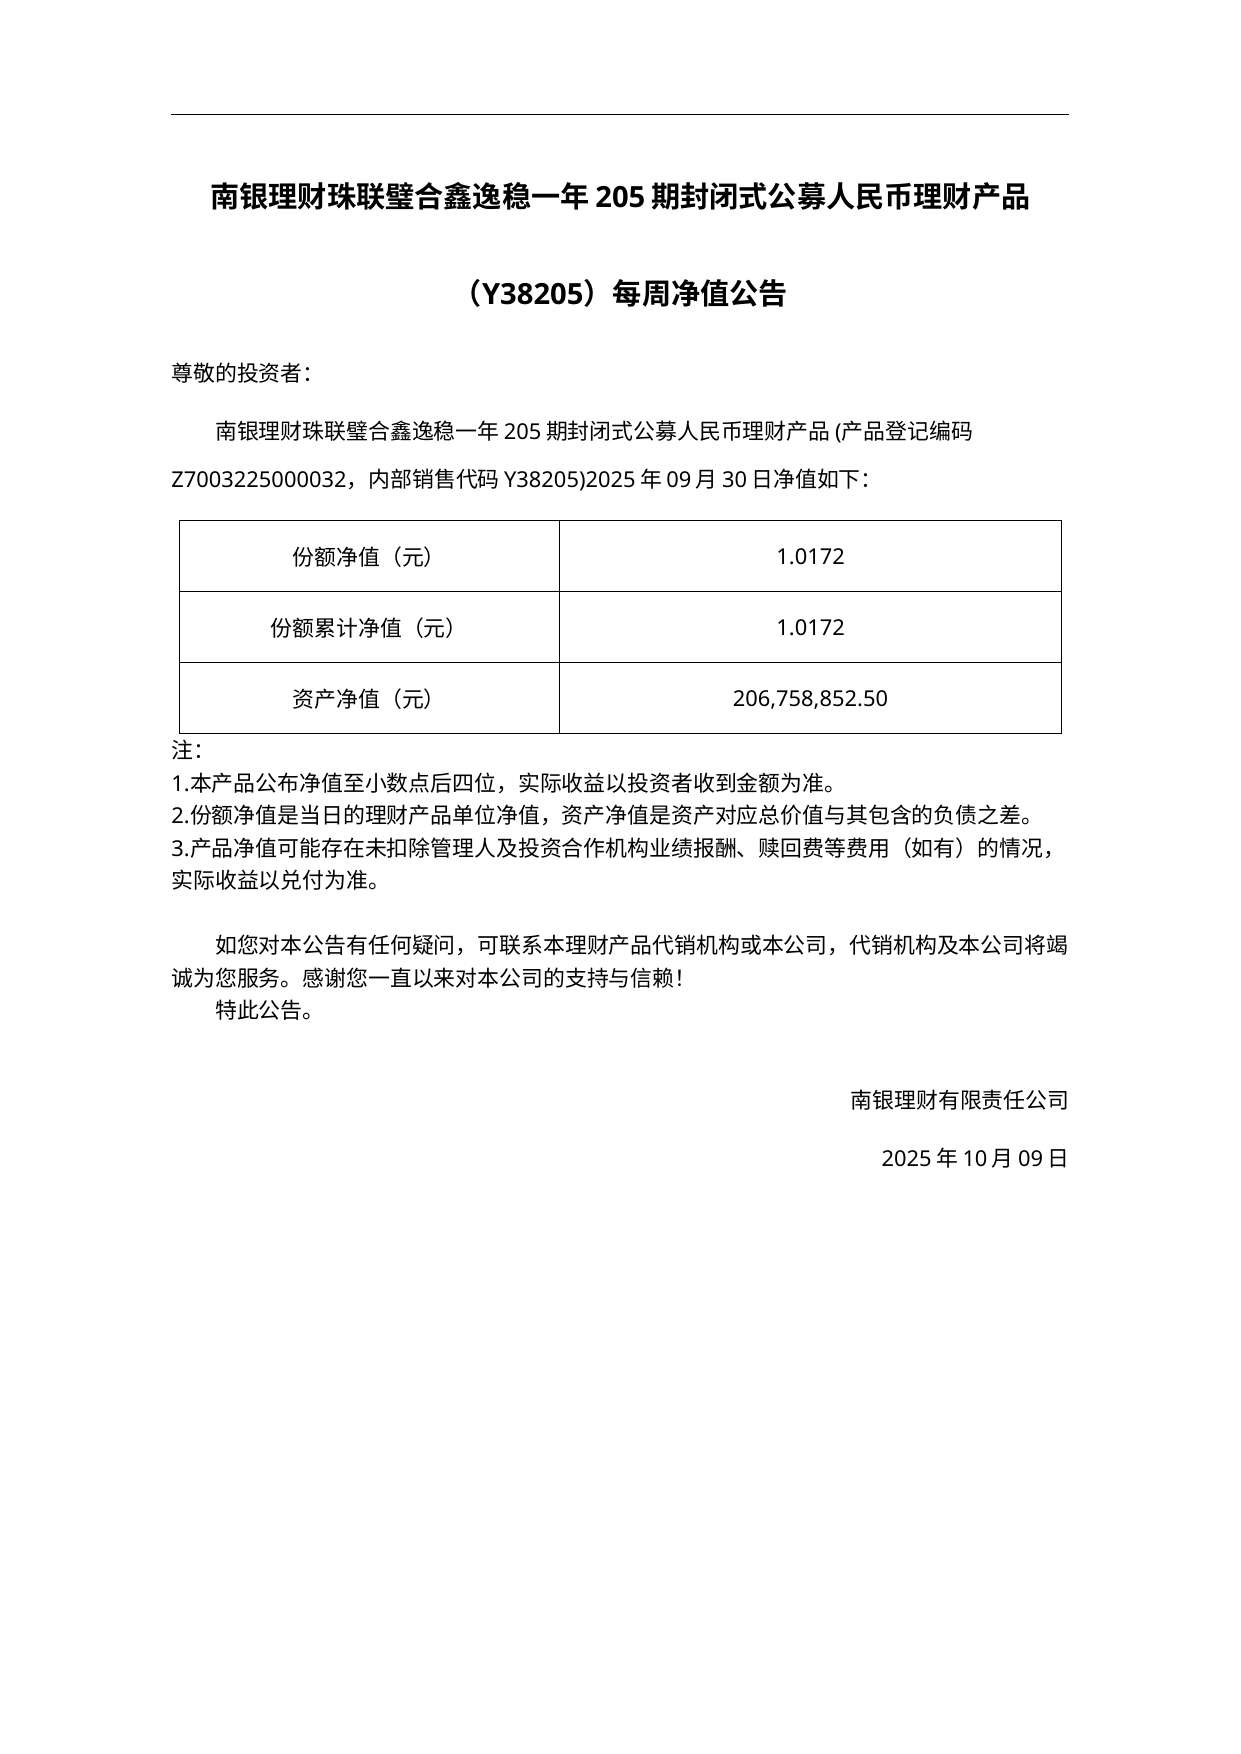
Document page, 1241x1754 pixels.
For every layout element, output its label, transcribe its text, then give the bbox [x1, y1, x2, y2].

text 特此公告。 [171, 993, 1069, 1025]
text 2025年10月09日 [171, 1140, 1069, 1173]
table_cell 206,758,852.50 [560, 663, 1061, 733]
text 南银理财珠联璧合鑫逸稳一年205期封闭式公募人民币理财产品（Y38205）每周净值公告 [171, 162, 1069, 324]
text 注： [171, 733, 1069, 765]
text 南银理财有限责任公司 [171, 1082, 1069, 1115]
text 3.产品净值可能存在未扣除管理人及投资合作机构业绩报酬、赎回费等费用（如有）的情况，实际收益以兑付为准。 [171, 830, 1069, 895]
text 1.本产品公布净值至小数点后四位，实际收益以投资者收到金额为准。 [171, 765, 1069, 798]
text 2.份额净值是当日的理财产品单位净值，资产净值是资产对应总价值与其包含的负债之差。 [171, 798, 1069, 830]
table_cell 资产净值（元） [180, 663, 559, 733]
table_cell 份额累计净值（元） [180, 592, 559, 662]
table_header 份额净值（元） [180, 521, 559, 591]
table_cell 1.0172 [560, 592, 1061, 662]
text 尊敬的投资者： [171, 355, 1069, 388]
table_header 1.0172 [560, 521, 1061, 591]
text 如您对本公告有任何疑问，可联系本理财产品代销机构或本公司，代销机构及本公司将竭诚为您服务。感谢您一直以来对本公司的支持与信赖！ [171, 928, 1069, 993]
text 南银理财珠联璧合鑫逸稳一年205期封闭式公募人民币理财产品 (产品登记编码Z7003225000032，内部销售代码Y38205)2025年09月30日净值如下： [171, 413, 1069, 494]
